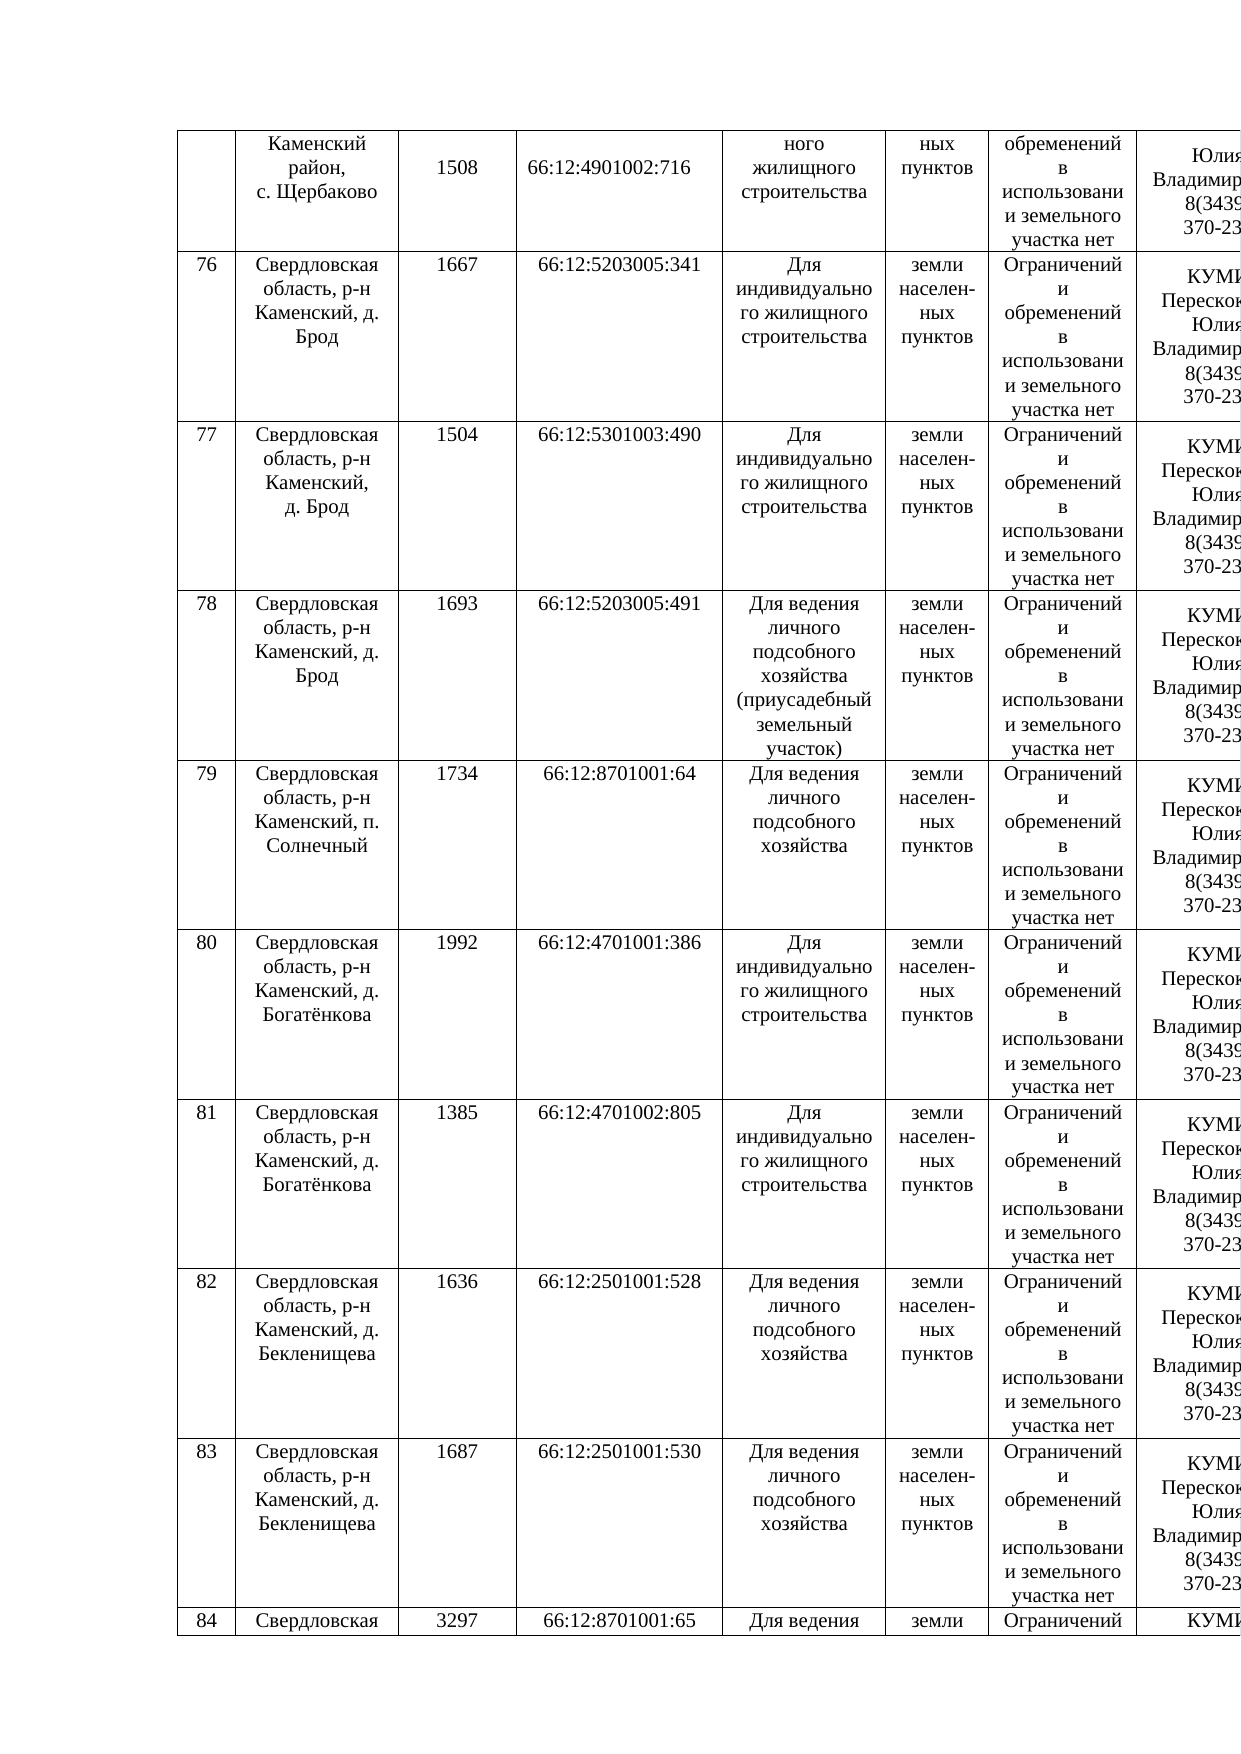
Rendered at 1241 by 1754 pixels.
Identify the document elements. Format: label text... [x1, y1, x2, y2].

table_cell 66:12:5203005:491 [517, 591, 722, 759]
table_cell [1137, 131, 1240, 251]
table_cell Для индивидуального жилищного строительства [723, 930, 885, 1098]
table_cell Свердловская область, р-н Каменский, д. Брод [236, 422, 398, 590]
table_cell Свердловская область, р-н Каменский, д. Богатёнкова [236, 930, 398, 1098]
table_cell КУМИ Перескокова Юлия Владимировна 8(3439) 370-238 [1137, 1439, 1240, 1607]
table_cell Ограничений и обременений в использовании земельного участка нет [989, 761, 1136, 929]
table_cell 83 [178, 1439, 235, 1607]
table_cell 66:12:8701001:64 [517, 761, 722, 929]
table_cell Для ведения личного подсобного хозяйства (приусадебный земельный участок) [723, 591, 885, 759]
table_cell 66:12:4901002:716 [517, 131, 722, 251]
table_cell КУМИ Перескокова Юлия Владимировна 8(3439) 370-238 [1137, 930, 1240, 1098]
table_cell 66:12:5203005:341 [517, 252, 722, 421]
table_cell Для ведения личного подсобного хозяйства [723, 761, 885, 929]
table_cell 77 [178, 422, 235, 590]
table_cell 66:12:8701001:65 [517, 1608, 722, 1635]
table_cell 66:12:2501001:528 [517, 1269, 722, 1437]
table_cell 1693 [399, 591, 516, 759]
table_cell 66:12:4701002:805 [517, 1100, 722, 1268]
table_cell Для ведения личного подсобного хозяйства [723, 1269, 885, 1437]
table_cell земли населен-ных пунктов [886, 930, 988, 1098]
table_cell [989, 131, 1136, 251]
table_cell КУМИ Перескокова Юлия Владимировна 8(3439) 370-238 [1137, 1100, 1240, 1268]
table_cell 82 [178, 1269, 235, 1437]
table_cell 1734 [399, 761, 516, 929]
table_cell 78 [178, 591, 235, 759]
table_cell 76 [178, 252, 235, 421]
table_cell 1667 [399, 252, 516, 421]
table_cell 81 [178, 1100, 235, 1268]
table_cell Ограничений и обременений в использовании земельного участка нет [989, 252, 1136, 421]
table_cell земли населен-ных пунктов [886, 1269, 988, 1437]
table_cell 1687 [399, 1439, 516, 1607]
table_cell КУМИ Перескокова Юлия Владимировна 8(3439) 370-238 [1137, 591, 1240, 759]
table_cell 66:12:2501001:530 [517, 1439, 722, 1607]
table_cell земли населен-ных пунктов [886, 1100, 988, 1268]
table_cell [723, 131, 885, 251]
table_cell Ограничений и обременений в использовании земельного участка нет [989, 1100, 1136, 1268]
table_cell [886, 131, 988, 251]
table_cell земли населен-ных пунктов [886, 591, 988, 759]
table_cell 1636 [399, 1269, 516, 1437]
table_cell Свердловская область, р-н Каменский, д. Бекленищева [236, 1269, 398, 1437]
table_cell Ограничений и обременений в использовании земельного участка нет [989, 591, 1136, 759]
table_cell Свердловская область, р-н Каменский, д. Богатёнкова [236, 1100, 398, 1268]
table_cell земли населен-ных пунктов [886, 252, 988, 421]
table_cell 1504 [399, 422, 516, 590]
table_cell Ограничений и обременений в использовании земельного участка нет [989, 1269, 1136, 1437]
table_cell 80 [178, 930, 235, 1098]
table_cell Ограничений и обременений в использовании земельного участка нет [989, 422, 1136, 590]
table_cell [236, 1608, 398, 1635]
table_cell 3297 [399, 1608, 516, 1635]
table_cell Свердловская область, р-н Каменский, д. Бекленищева [236, 1439, 398, 1607]
table_cell 75 [178, 131, 235, 251]
table_cell 1992 [399, 930, 516, 1098]
table_cell 1385 [399, 1100, 516, 1268]
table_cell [989, 1608, 1136, 1635]
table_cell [886, 1608, 988, 1635]
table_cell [723, 1608, 885, 1635]
table_cell 66:12:4701001:386 [517, 930, 722, 1098]
table_cell Для ведения личного подсобного хозяйства [723, 1439, 885, 1607]
table_cell Свердловская область, р-н Каменский, д. Брод [236, 591, 398, 759]
table_cell Для индивидуального жилищного строительства [723, 422, 885, 590]
table_cell Свердловская область, р-н Каменский, п. Солнечный [236, 761, 398, 929]
table_cell 79 [178, 761, 235, 929]
table_cell Ограничений и обременений в использовании земельного участка нет [989, 930, 1136, 1098]
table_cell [1137, 1608, 1240, 1635]
table_cell 66:12:5301003:490 [517, 422, 722, 590]
table_cell Свердловская область, р-н Каменский, д. Брод [236, 252, 398, 421]
table_cell 84 [178, 1608, 235, 1635]
table_cell КУМИ Перескокова Юлия Владимировна 8(3439) 370-238 [1137, 1269, 1240, 1437]
table_cell Для индивидуального жилищного строительства [723, 1100, 885, 1268]
table_cell Ограничений и обременений в использовании земельного участка нет [989, 1439, 1136, 1607]
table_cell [236, 131, 398, 251]
table_cell 1508 [399, 131, 516, 251]
table_cell земли населен-ных пунктов [886, 761, 988, 929]
table_cell КУМИ Перескокова Юлия Владимировна 8(3439) 370-238 [1137, 761, 1240, 929]
table_cell Для индивидуального жилищного строительства [723, 252, 885, 421]
table_cell КУМИ Перескокова Юлия Владимировна 8(3439) 370-238 [1137, 252, 1240, 421]
table_cell земли населен-ных пунктов [886, 422, 988, 590]
table_cell земли населен-ных пунктов [886, 1439, 988, 1607]
table_cell КУМИ Перескокова Юлия Владимировна 8(3439) 370-238 [1137, 422, 1240, 590]
